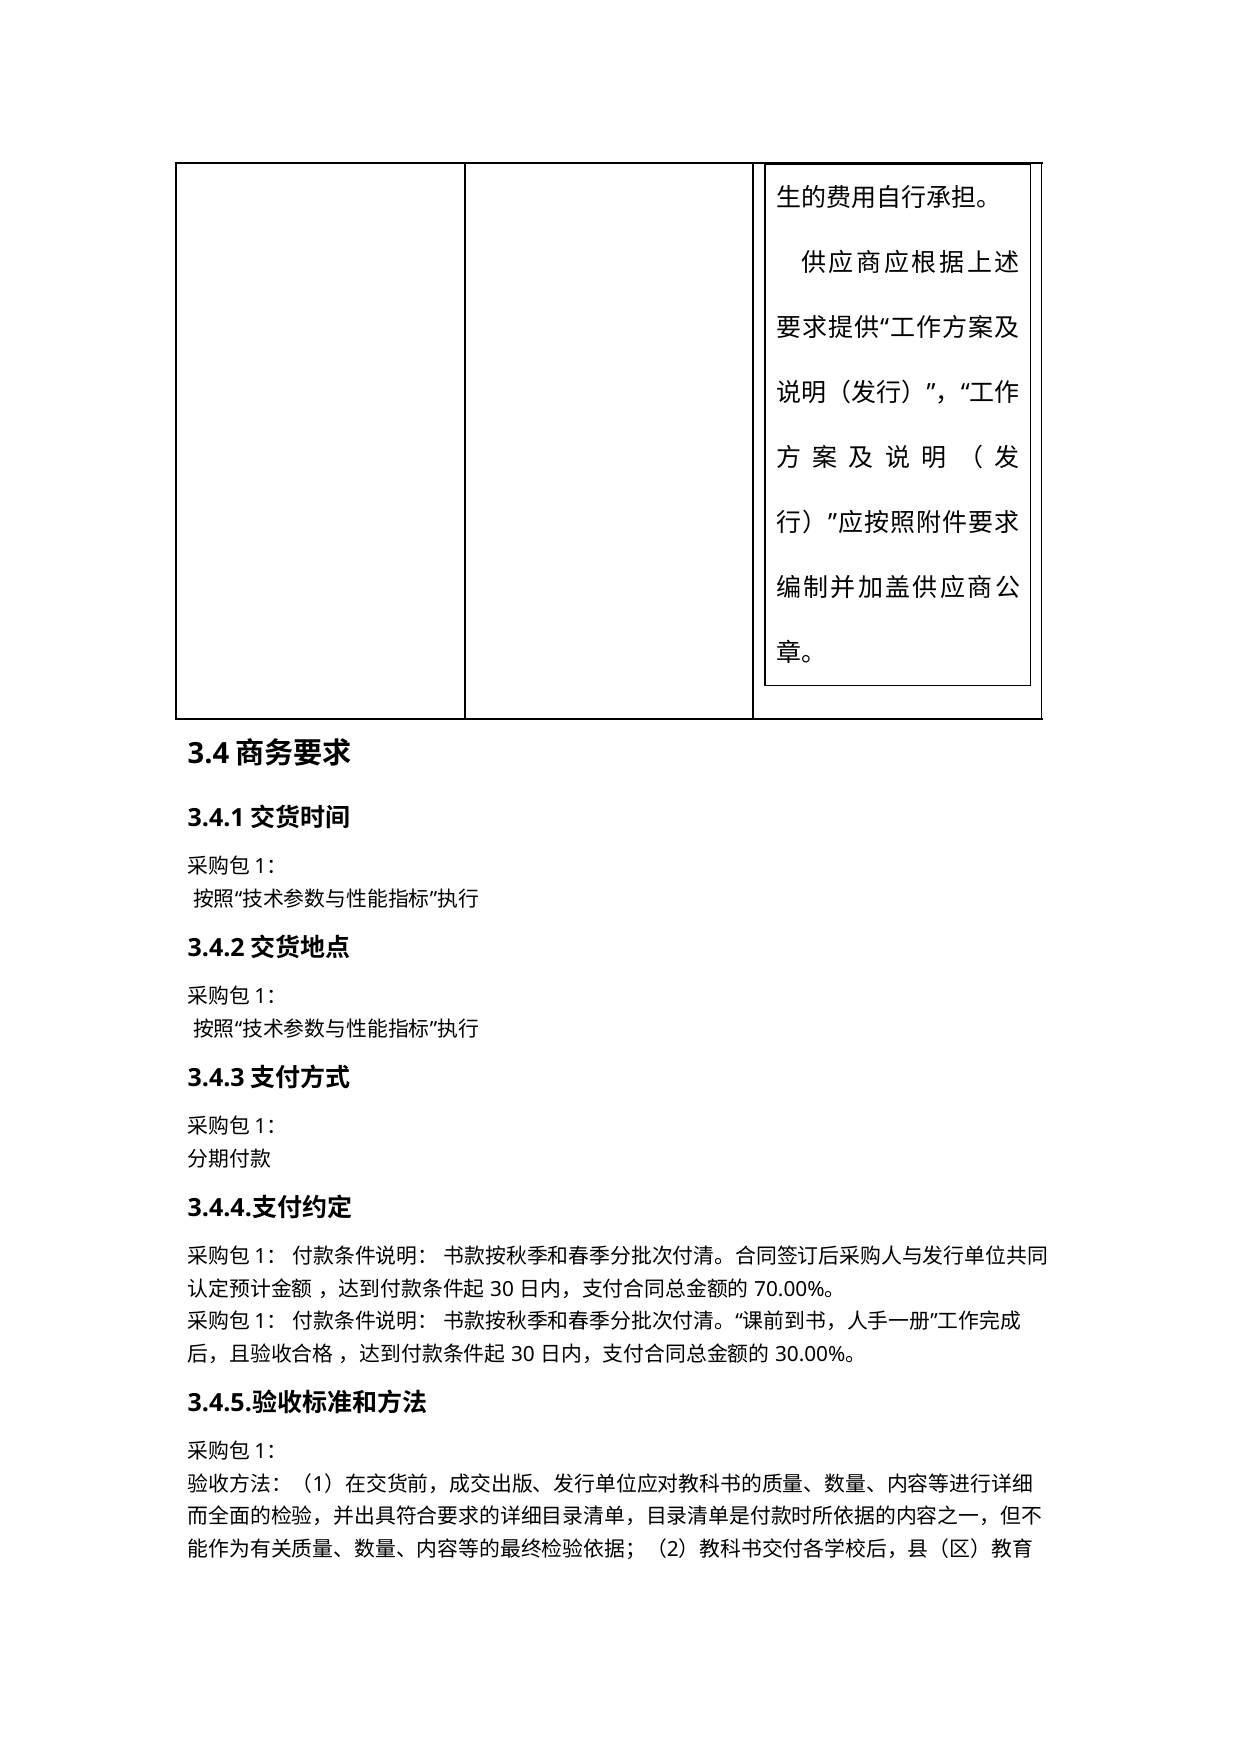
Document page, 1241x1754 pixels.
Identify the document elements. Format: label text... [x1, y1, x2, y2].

text 采购包1： 付款条件说明： 书款按秋季和春季分批次付清。合同签订后采购人与发行单位共同认定预计金额 ，达到付款条件起 30 日内，支付合同总金额的 70.00%。 [187, 1240, 1053, 1305]
text 分期付款 [187, 1142, 1053, 1175]
text 3.4商务要求 [187, 720, 1053, 785]
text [187, 1467, 1053, 1565]
text 采购包1： [187, 980, 1053, 1012]
text 采购包1： [187, 1435, 1053, 1467]
text 3.4.1交货时间 [187, 785, 1053, 850]
text 按照“技术参数与性能指标”执行 [187, 1012, 1053, 1045]
table_cell [754, 164, 1041, 718]
table_cell 1 [177, 164, 464, 718]
text 采购包1： [187, 850, 1053, 882]
text 3.4.2交货地点 [187, 915, 1053, 980]
text 按照“技术参数与性能指标”执行 [187, 882, 1053, 915]
text 3.4.4.支付约定 [187, 1175, 1053, 1240]
text 3.4.3支付方式 [187, 1045, 1053, 1110]
text 采购包1： 付款条件说明： 书款按秋季和春季分批次付清。“课前到书，人手一册”工作完成后，且验收合格 ，达到付款条件起 30 日内，支付合同总金额的 30.00%。 [187, 1305, 1053, 1370]
text 采购包1： [187, 1110, 1053, 1142]
text 3.4.5.验收标准和方法 [187, 1370, 1053, 1435]
table_cell [466, 164, 752, 718]
